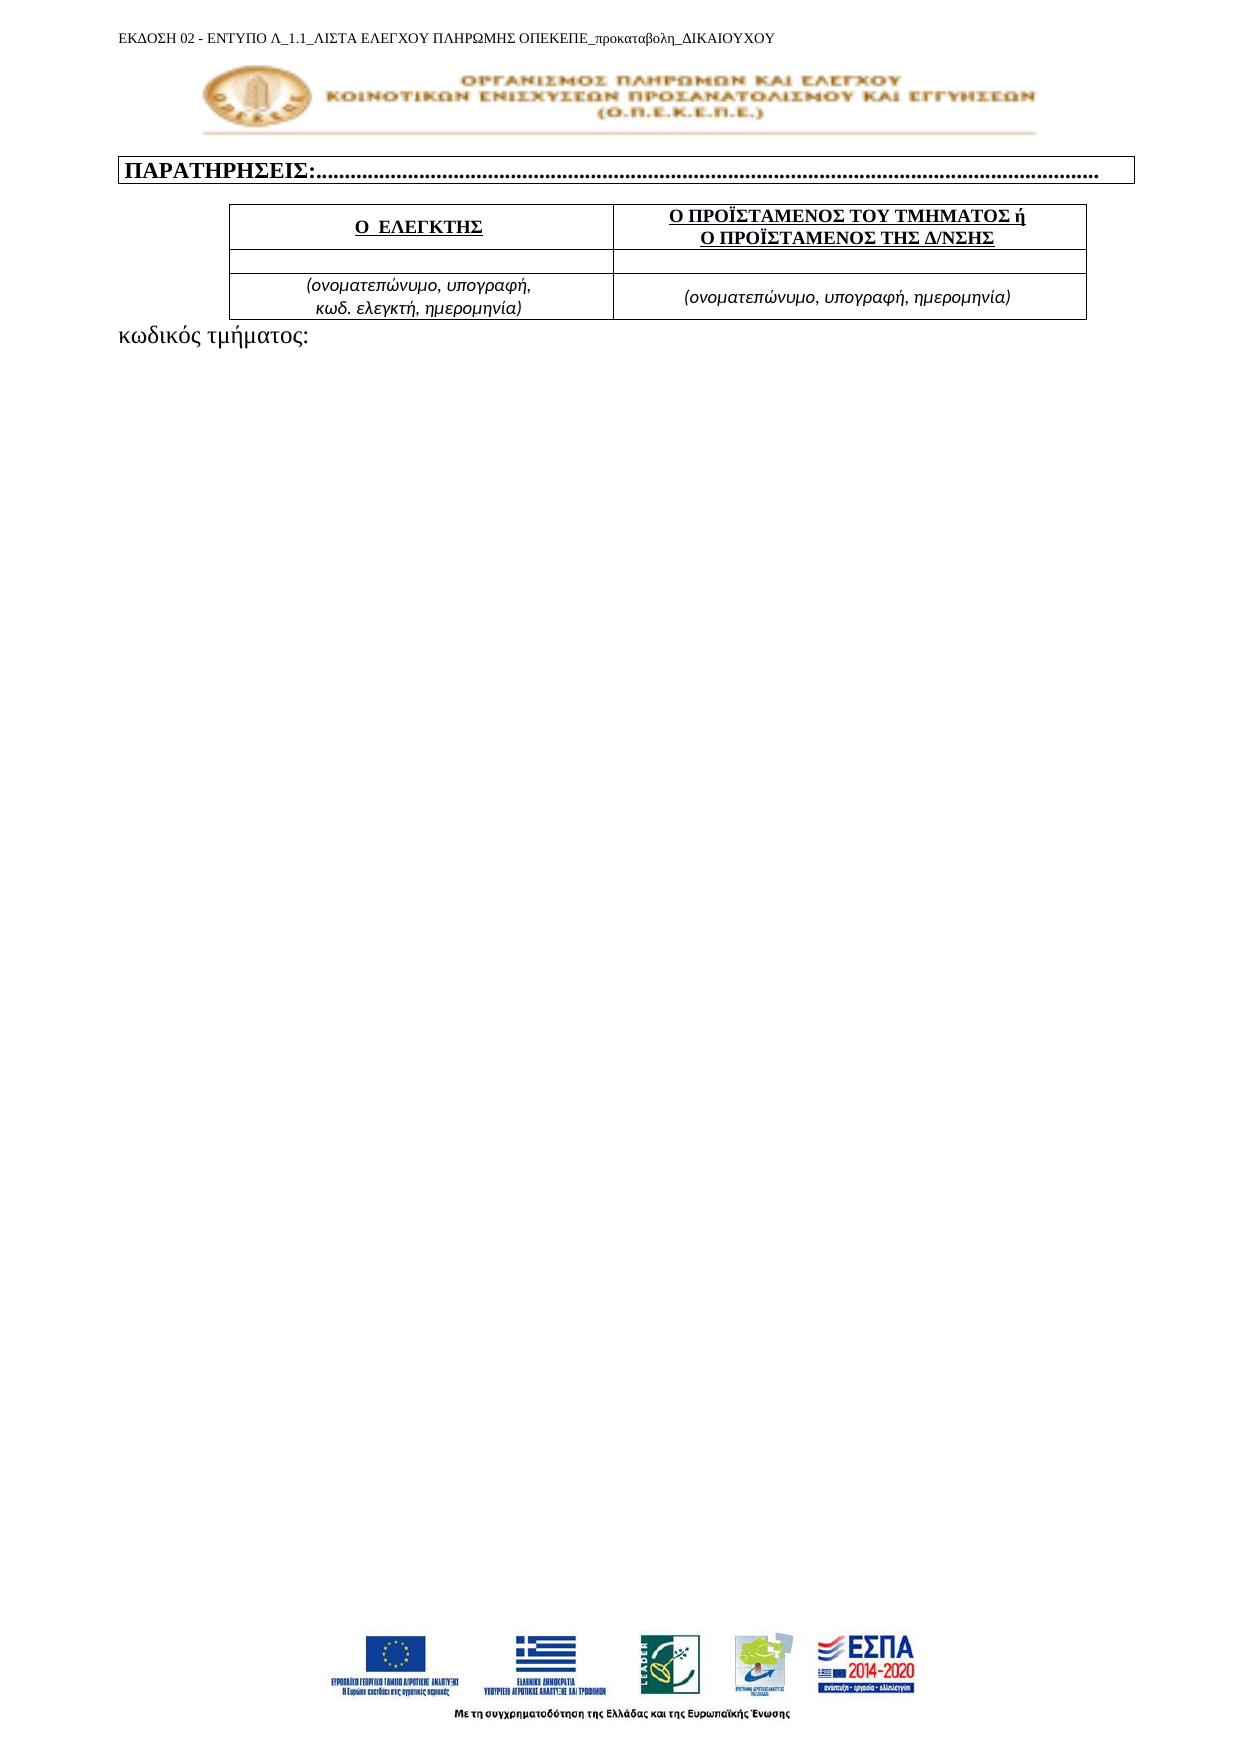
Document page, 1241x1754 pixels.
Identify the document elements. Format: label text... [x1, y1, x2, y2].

table_cell (ονοματεπώνυμο, υπογραφή, κωδ. ελεγκτή, ημερομηνία) [230, 274, 613, 319]
table_cell [230, 250, 613, 272]
table_cell ΠΑΡΑΤΗΡΗΣΕΙΣ:......................................................................................................................................... [119, 157, 1134, 183]
table_cell (ονοματεπώνυμο, υπογραφή, ημερομηνία) [614, 274, 1086, 319]
table_cell [614, 250, 1086, 272]
table_header Ο ΠΡΟΪΣΤΑΜΕΝΟΣ ΤΟΥ ΤΜΗΜΑΤΟΣ ή Ο ΠΡΟΪΣΤΑΜΕΝΟΣ ΤΗΣ Δ/ΝΣΗΣ [614, 205, 1086, 248]
picture [322, 1630, 918, 1725]
text κωδικός τμήματος: [118, 320, 1122, 349]
table_header Ο ΕΛΕΓΚΤΗΣ [230, 205, 613, 248]
